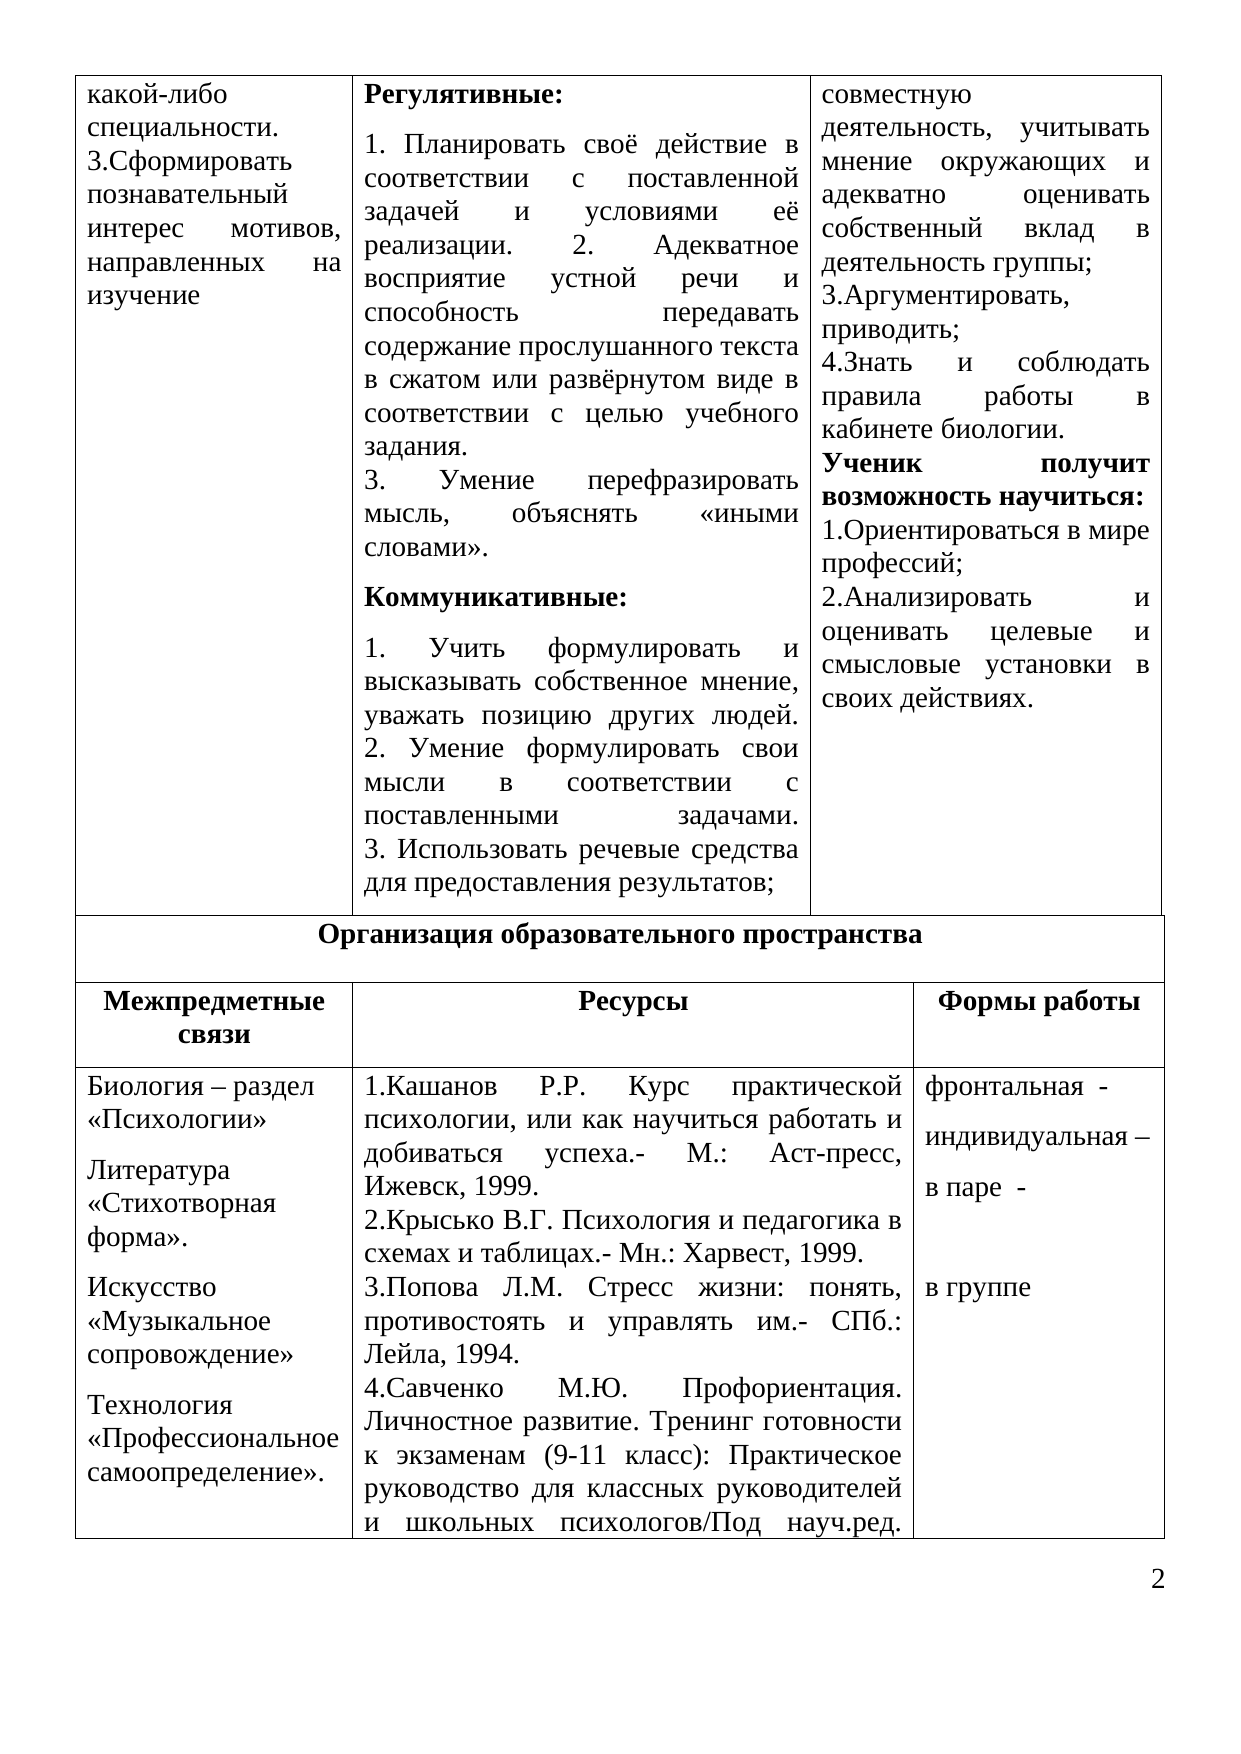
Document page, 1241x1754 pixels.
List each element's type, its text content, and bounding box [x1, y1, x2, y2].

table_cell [811, 76, 1161, 915]
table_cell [353, 76, 810, 915]
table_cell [76, 1068, 352, 1537]
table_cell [76, 76, 352, 915]
table_cell Организация образовательного пространства [76, 916, 1164, 982]
table_cell Формы работы [914, 983, 1164, 1067]
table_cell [914, 1068, 1164, 1537]
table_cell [353, 1068, 913, 1537]
table_cell Межпредметные связи [76, 983, 352, 1067]
table_cell Ресурсы [353, 983, 913, 1067]
